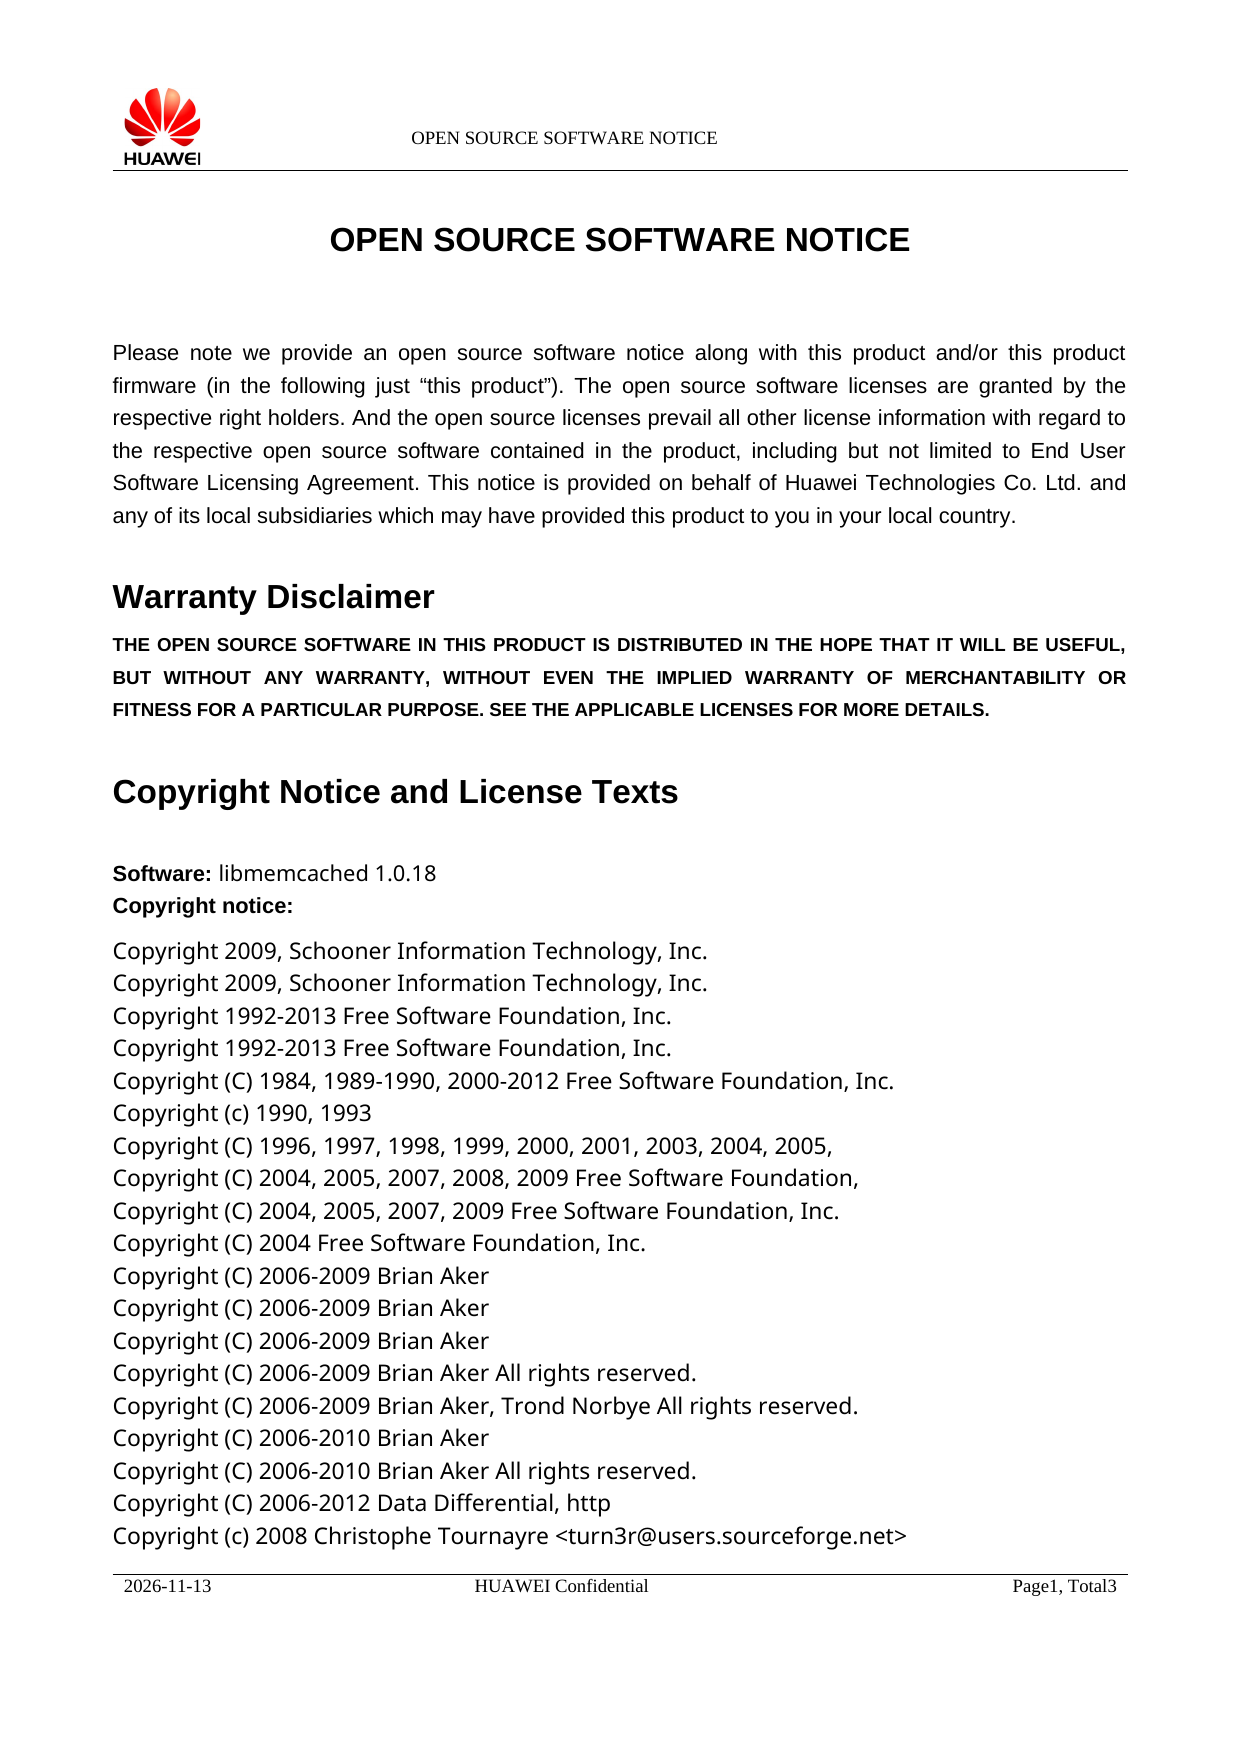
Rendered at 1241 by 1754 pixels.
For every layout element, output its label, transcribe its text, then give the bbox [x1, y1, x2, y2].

text Warranty Disclaimer [112, 564, 1128, 629]
title Software: libmemcached 1.0.18 [112, 856, 1128, 889]
text Copyright (C) 2006-2009 Brian Aker All rights reserved. [112, 1356, 1128, 1389]
text Copyright 1992-2013 Free Software Foundation, Inc. [112, 1031, 1128, 1064]
text Copyright (C) 2006-2010 Brian Aker All rights reserved. [112, 1454, 1128, 1486]
text Copyright (c) 1990, 1993 [112, 1096, 1128, 1129]
text Copyright (C) 1984, 1989-1990, 2000-2012 Free Software Foundation, Inc. [112, 1064, 1128, 1096]
text Copyright (C) 2004, 2005, 2007, 2008, 2009 Free Software Foundation, [112, 1161, 1128, 1194]
text Copyright (C) 2006-2009 Brian Aker [112, 1259, 1128, 1291]
text Copyright (C) 2004, 2005, 2007, 2009 Free Software Foundation, Inc. [112, 1194, 1128, 1226]
text Copyright (C) 2006-2012 Data Differential, http [112, 1486, 1128, 1519]
text Copyright (C) 2006-2009 Brian Aker [112, 1291, 1128, 1324]
text Copyright 2009, Schooner Information Technology, Inc. [112, 966, 1128, 999]
text OPEN SOURCE SOFTWARE NOTICE [112, 206, 1128, 271]
text Copyright (C) 2006-2009 Brian Aker [112, 1324, 1128, 1356]
text Please note we provide an open source software notice along with this product and/or this product firmware (in the following just “this product”). The open source software licenses are granted by the respective right holders. And the open source licenses prevail all other license information with regard to the respective open source software contained in the product, including but not limited to End User Software Licensing Agreement. This notice is provided on behalf of Huawei Technologies Co. Ltd. and any of its local subsidiaries which may have provided this product to you in your local country. [112, 336, 1128, 531]
text Copyright notice: [112, 889, 1128, 921]
picture [124, 88, 201, 165]
text Copyright 2009, Schooner Information Technology, Inc. [112, 934, 1128, 966]
text Copyright (C) 2006-2009 Brian Aker, Trond Norbye All rights reserved. [112, 1389, 1128, 1421]
text Copyright (C) 1996, 1997, 1998, 1999, 2000, 2001, 2003, 2004, 2005, [112, 1129, 1128, 1161]
text Copyright 1992-2013 Free Software Foundation, Inc. [112, 999, 1128, 1031]
text The open source software in this product is distributed in the hope that it will be useful, but WITHOUT ANY WARRANTY, without even the implied warranty of MERCHANTABILITY or FITNESS FOR A PARTICULAR PURPOSE. See the applicable licenses for more details. [112, 629, 1128, 726]
text Copyright (C) 2006-2010 Brian Aker [112, 1421, 1128, 1454]
text Copyright (c) 2008 Christophe Tournayre <turn3r@users.sourceforge.net> [112, 1519, 1128, 1551]
text Copyright Notice and License Texts [112, 759, 1128, 824]
text Copyright (C) 2004 Free Software Foundation, Inc. [112, 1226, 1128, 1259]
